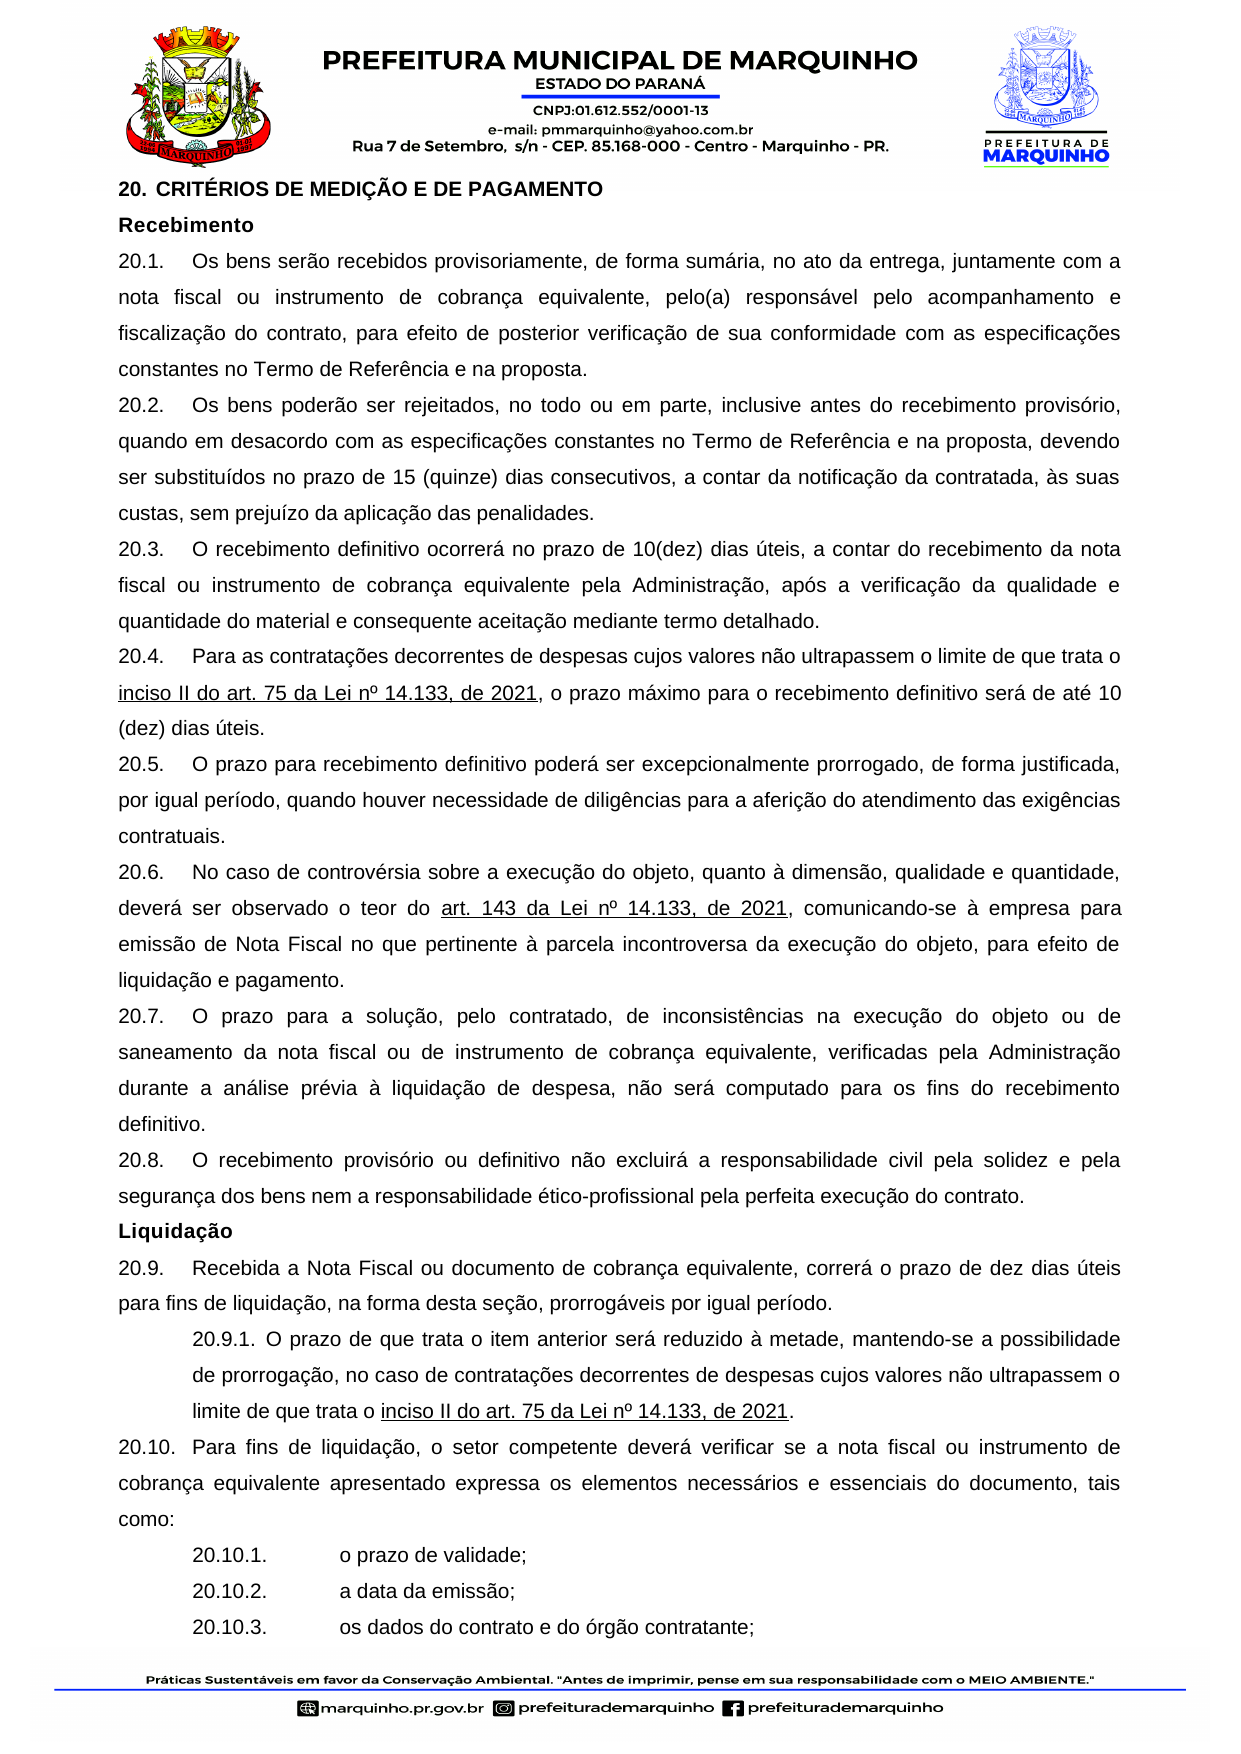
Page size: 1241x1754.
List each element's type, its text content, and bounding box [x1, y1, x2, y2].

text Liquidação [118, 1219, 1122, 1243]
text Recebimento [118, 213, 1122, 237]
text os dados do contrato e do órgão contratante; [192, 1615, 1122, 1639]
text a data da emissão; [192, 1579, 1122, 1603]
text CRITÉRIOS DE MEDIÇÃO E DE PAGAMENTO [118, 177, 1122, 201]
text o prazo de validade; [192, 1543, 1122, 1567]
text Os bens serão recebidos provisoriamente, de forma sumária, no ato da entrega, juntamente com a nota fiscal ou instrumento de cobrança equivalente, pelo(a) responsável pelo acompanhamento e fiscalização do contrato, para efeito de posterior verificação de sua conformidade com as especificações constantes no Termo de Referência e na proposta. [118, 249, 1122, 381]
text Recebida a Nota Fiscal ou documento de cobrança equivalente, correrá o prazo de dez dias úteis para fins de liquidação, na forma desta seção, prorrogáveis por igual período. [118, 1255, 1122, 1315]
text Para fins de liquidação, o setor competente deverá verificar se a nota fiscal ou instrumento de cobrança equivalente apresentado expressa os elementos necessários e essenciais do documento, tais como: [118, 1435, 1122, 1531]
text O prazo para a solução, pelo contratado, de inconsistências na execução do objeto ou de saneamento da nota fiscal ou de instrumento de cobrança equivalente, verificadas pela Administração durante a análise prévia à liquidação de despesa, não será computado para os fins do recebimento definitivo. [118, 1004, 1122, 1136]
text Para as contratações decorrentes de despesas cujos valores não ultrapassem o limite de que trata o inciso II do art. 75 da Lei nº 14.133, de 2021, o prazo máximo para o recebimento definitivo será de até 10 (dez) dias úteis. [118, 644, 1122, 740]
text No caso de controvérsia sobre a execução do objeto, quanto à dimensão, qualidade e quantidade, deverá ser observado o teor do art. 143 da Lei nº 14.133, de 2021, comunicando-se à empresa para emissão de Nota Fiscal no que pertinente à parcela incontroversa da execução do objeto, para efeito de liquidação e pagamento. [118, 860, 1122, 992]
text O recebimento provisório ou definitivo não excluirá a responsabilidade civil pela solidez e pela segurança dos bens nem a responsabilidade ético-profissional pela perfeita execução do contrato. [118, 1147, 1122, 1207]
text Os bens poderão ser rejeitados, no todo ou em parte, inclusive antes do recebimento provisório, quando em desacordo com as especificações constantes no Termo de Referência e na proposta, devendo ser substituídos no prazo de 15 (quinze) dias consecutivos, a contar da notificação da contratada, às suas custas, sem prejuízo da aplicação das penalidades. [118, 393, 1122, 524]
text O recebimento definitivo ocorrerá no prazo de 10(dez) dias úteis, a contar do recebimento da nota fiscal ou instrumento de cobrança equivalente pela Administração, após a verificação da qualidade e quantidade do material e consequente aceitação mediante termo detalhado. [118, 537, 1122, 632]
text O prazo de que trata o item anterior será reduzido à metade, mantendo-se a possibilidade de prorrogação, no caso de contratações decorrentes de despesas cujos valores não ultrapassem o limite de que trata o inciso II do art. 75 da Lei nº 14.133, de 2021. [192, 1327, 1122, 1423]
text O prazo para recebimento definitivo poderá ser excepcionalmente prorrogado, de forma justificada, por igual período, quando houver necessidade de diligências para a aferição do atendimento das exigências contratuais. [118, 752, 1122, 848]
picture [30, 1647, 1210, 1742]
picture [60, 0, 1181, 191]
